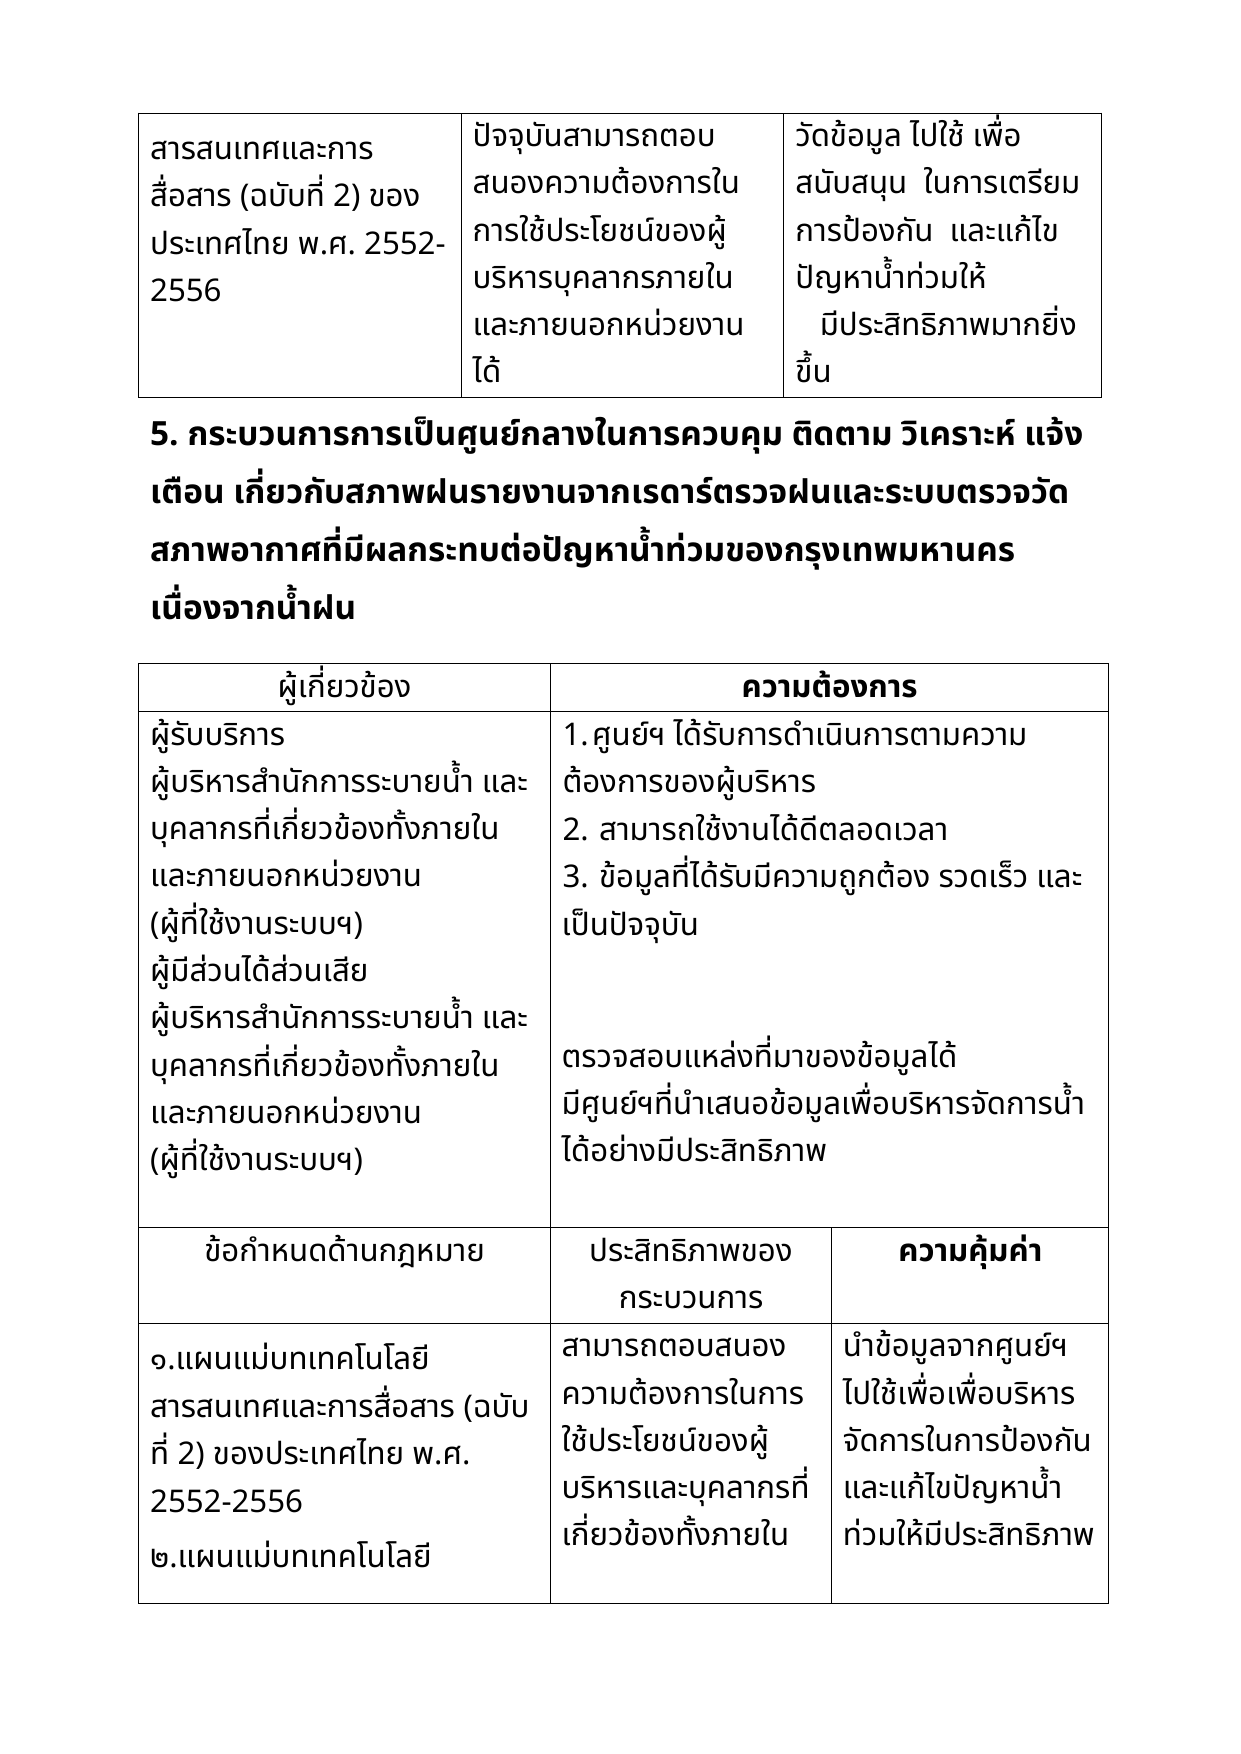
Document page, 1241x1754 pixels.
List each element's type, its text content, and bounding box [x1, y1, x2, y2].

table_cell ผู้รับบริการ ผู้บริหารสำนักการระบายน้ำ และบุคลากรที่เกี่ยวข้องทั้งภายในและภายนอกหน่วยงาน (ผู้ที่ใช้งานระบบฯ) ผู้มีส่วนได้ส่วนเสีย ผู้บริหารสำนักการระบายน้ำ และบุคลากรที่เกี่ยวข้องทั้งภายในและภายนอกหน่วยงาน (ผู้ที่ใช้งานระบบฯ) [139, 712, 550, 1227]
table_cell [551, 1324, 831, 1603]
table_cell ประสิทธิภาพของกระบวนการ [551, 1228, 831, 1323]
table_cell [832, 1324, 1108, 1603]
table_cell ศูนย์ฯ ได้รับการดำเนินการตามความต้องการของผู้บริหาร สามารถใช้งานได้ดีตลอดเวลา ข้อมูลที่ได้รับมีความถูกต้อง รวดเร็ว และเป็นปัจจุบัน ตรวจสอบแหล่งที่มาของข้อมูลได้ มีศูนย์ฯที่นำเสนอข้อมูลเพื่อบริหารจัดการน้ำ ได้อย่างมีประสิทธิภาพ [551, 712, 1108, 1227]
table_cell ความคุ้มค่า [832, 1228, 1108, 1323]
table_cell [784, 114, 1101, 397]
table_cell ข้อกำหนดด้านกฎหมาย [139, 1228, 550, 1323]
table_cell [462, 114, 783, 397]
table_header ผู้เกี่ยวข้อง [139, 664, 550, 711]
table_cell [139, 1324, 550, 1603]
table_header ความต้องการ [551, 664, 1108, 711]
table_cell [139, 114, 461, 397]
text 5. กระบวนการการเป็นศูนย์กลางในการควบคุม ติดตาม วิเคราะห์ แจ้งเตือน เกี่ยวกับสภาพฝนรายงานจากเรดาร์ตรวจฝนและระบบตรวจวัดสภาพอากาศที่มีผลกระทบต่อปัญหาน้ำท่วมของกรุงเทพมหานคร เนื่องจากน้ำฝน [150, 410, 1090, 634]
